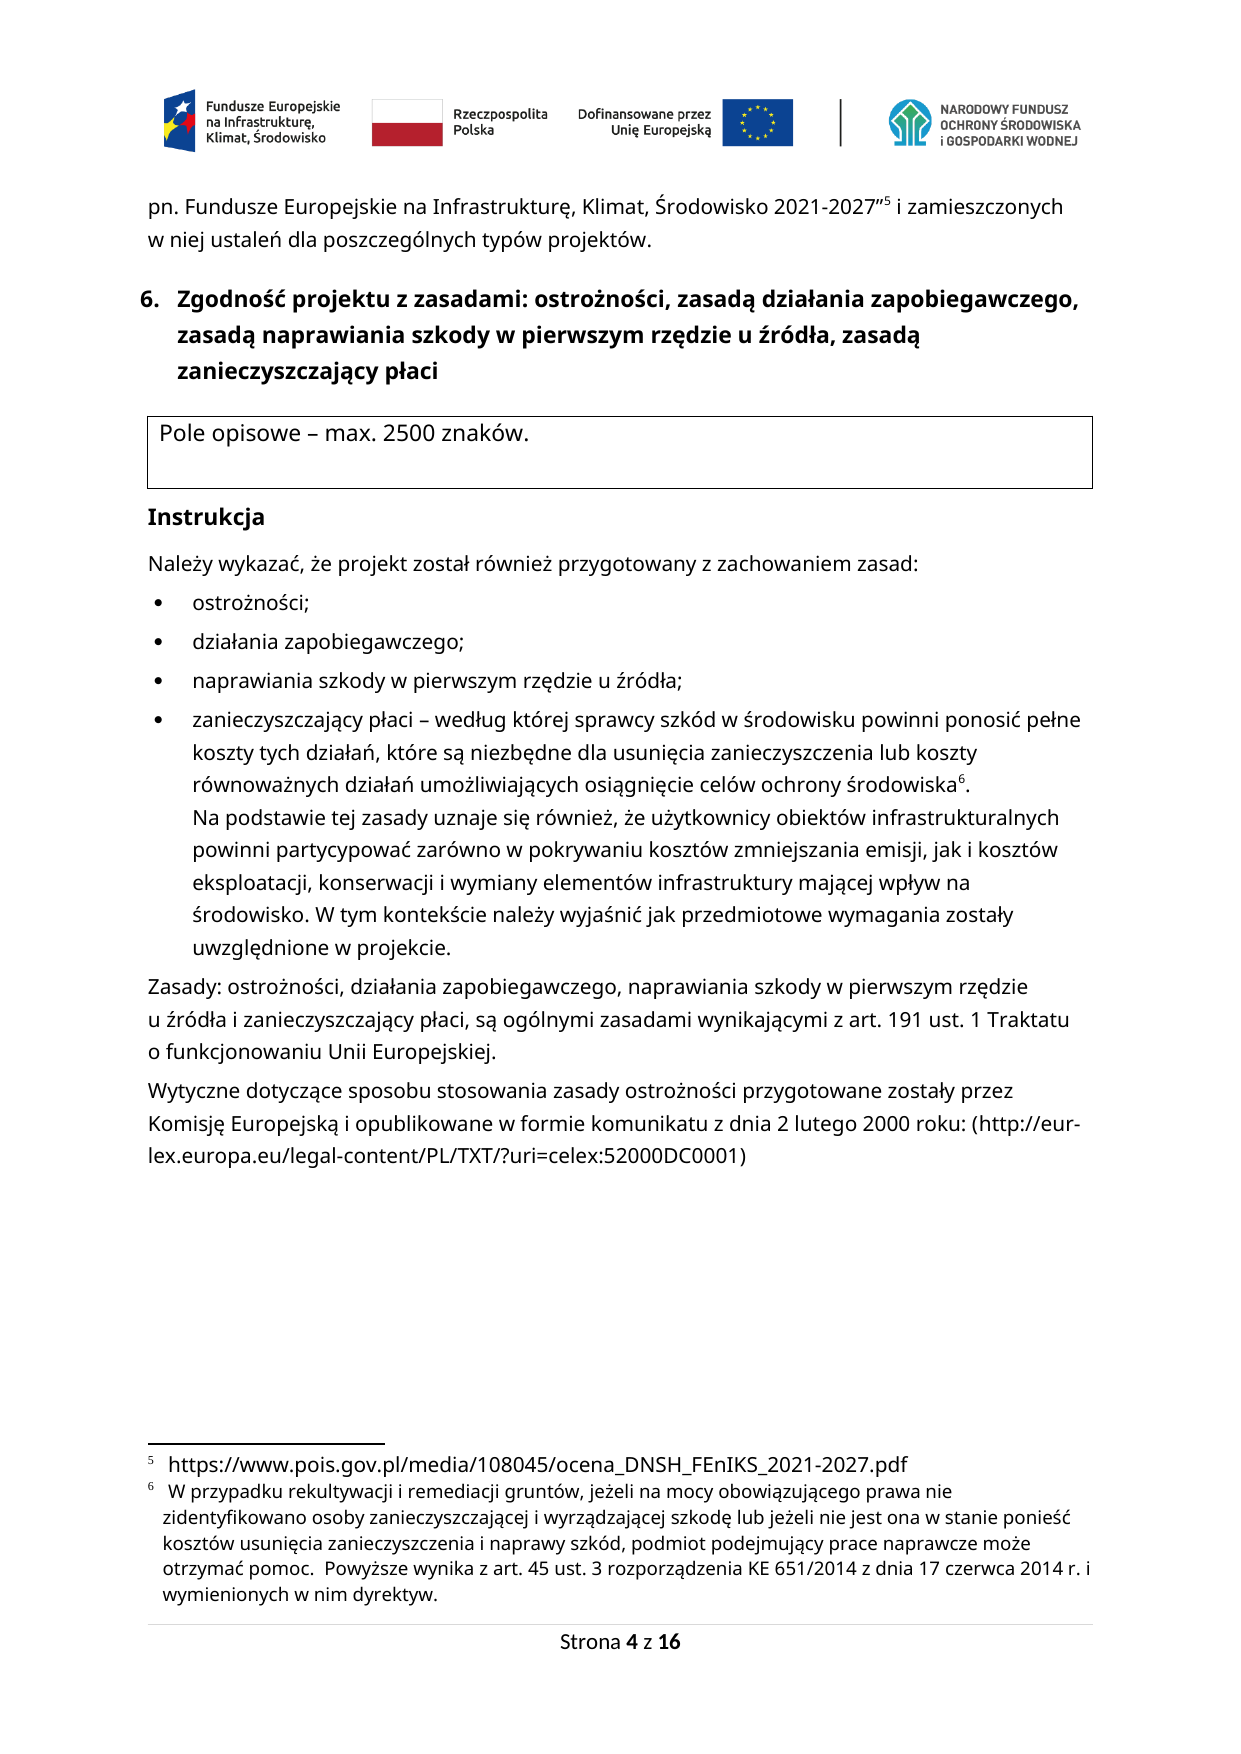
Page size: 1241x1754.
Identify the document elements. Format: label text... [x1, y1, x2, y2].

picture [147, 73, 1093, 168]
list działania zapobiegawczego; [154, 627, 1093, 656]
list naprawiania szkody w pierwszym rzędzie u źródła; [154, 666, 1093, 694]
list Zgodność projektu z zasadami: ostrożności, zasadą działania zapobiegawczego, zasadą naprawiania szkody w pierwszym rzędzie u źródła, zasadą zanieczyszczający płaci [140, 283, 1093, 386]
text Instrukcja [148, 501, 1093, 532]
text Wytyczne dotyczące sposobu stosowania zasady ostrożności przygotowane zostały przez Komisję Europejską i opublikowane w formie komunikatu z dnia 2 lutego 2000 roku: (http://eur-lex.europa.eu/legal-content/PL/TXT/?uri=celex:52000DC0001) [148, 1076, 1093, 1170]
list ostrożności; [154, 588, 1093, 617]
text Zasady: ostrożności, działania zapobiegawczego, naprawiania szkody w pierwszym rzędzie u źródła i zanieczyszczający płaci, są ogólnymi zasadami wynikającymi z art. 191 ust. 1 Traktatu o funkcjonowaniu Unii Europejskiej. [148, 972, 1093, 1066]
text Należy wykazać, że projekt został również przygotowany z zachowaniem zasad: [148, 549, 1093, 578]
table_header Pole opisowe – max. 2500 znaków. [148, 417, 1092, 488]
list zanieczyszczający płaci – według której sprawcy szkód w środowisku powinni ponosić pełne koszty tych działań, które są niezbędne dla usunięcia zanieczyszczenia lub koszty równoważnych działań umożliwiających osiągnięcie celów ochrony środowiska. Na podstawie tej zasady uznaje się również, że użytkownicy obiektów infrastrukturalnych powinni partycypować zarówno w pokrywaniu kosztów zmniejszania emisji, jak i kosztów eksploatacji, konserwacji i wymiany elementów infrastruktury mającej wpływ na środowisko. W tym kontekście należy wyjaśnić jak przedmiotowe wymagania zostały uwzględnione w projekcie. [154, 705, 1093, 962]
